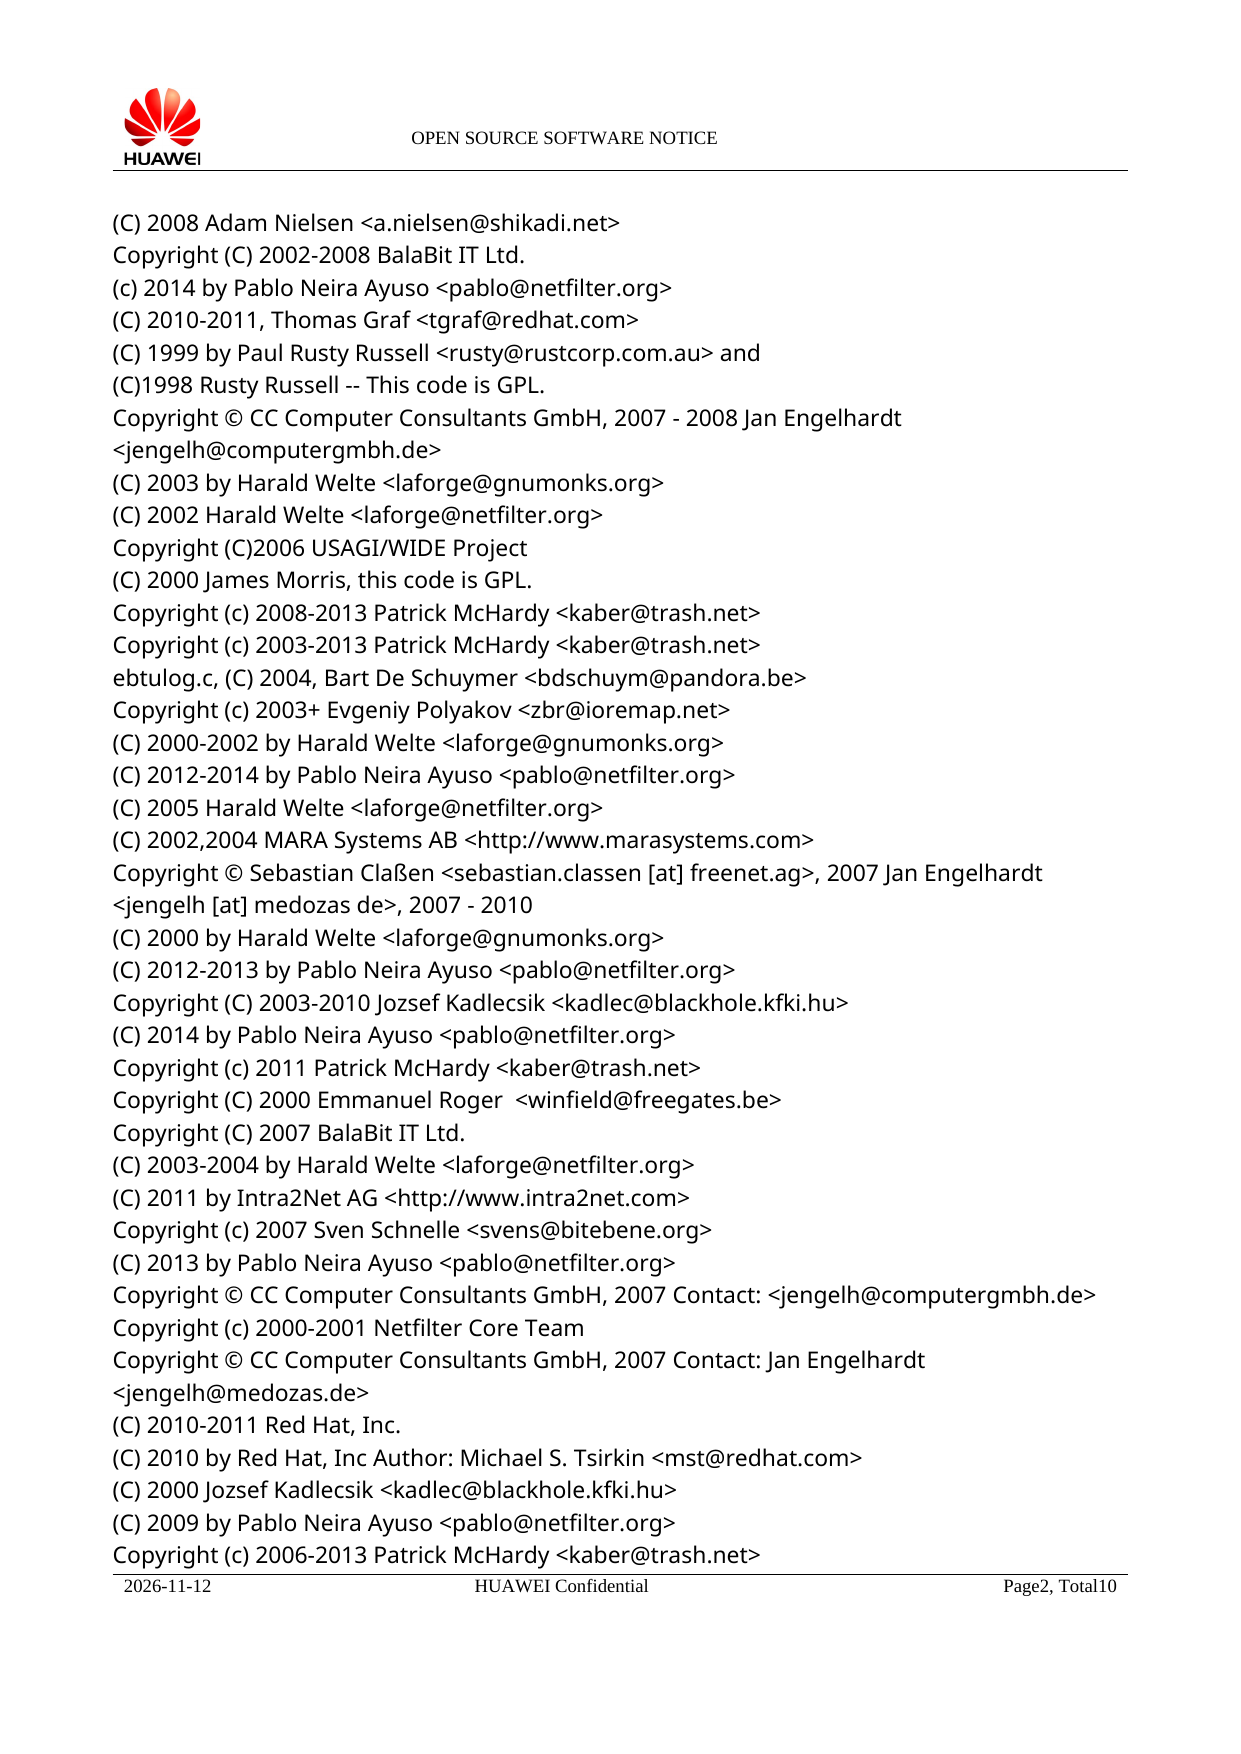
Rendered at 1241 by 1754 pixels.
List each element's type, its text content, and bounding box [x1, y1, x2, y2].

picture [124, 88, 201, 165]
